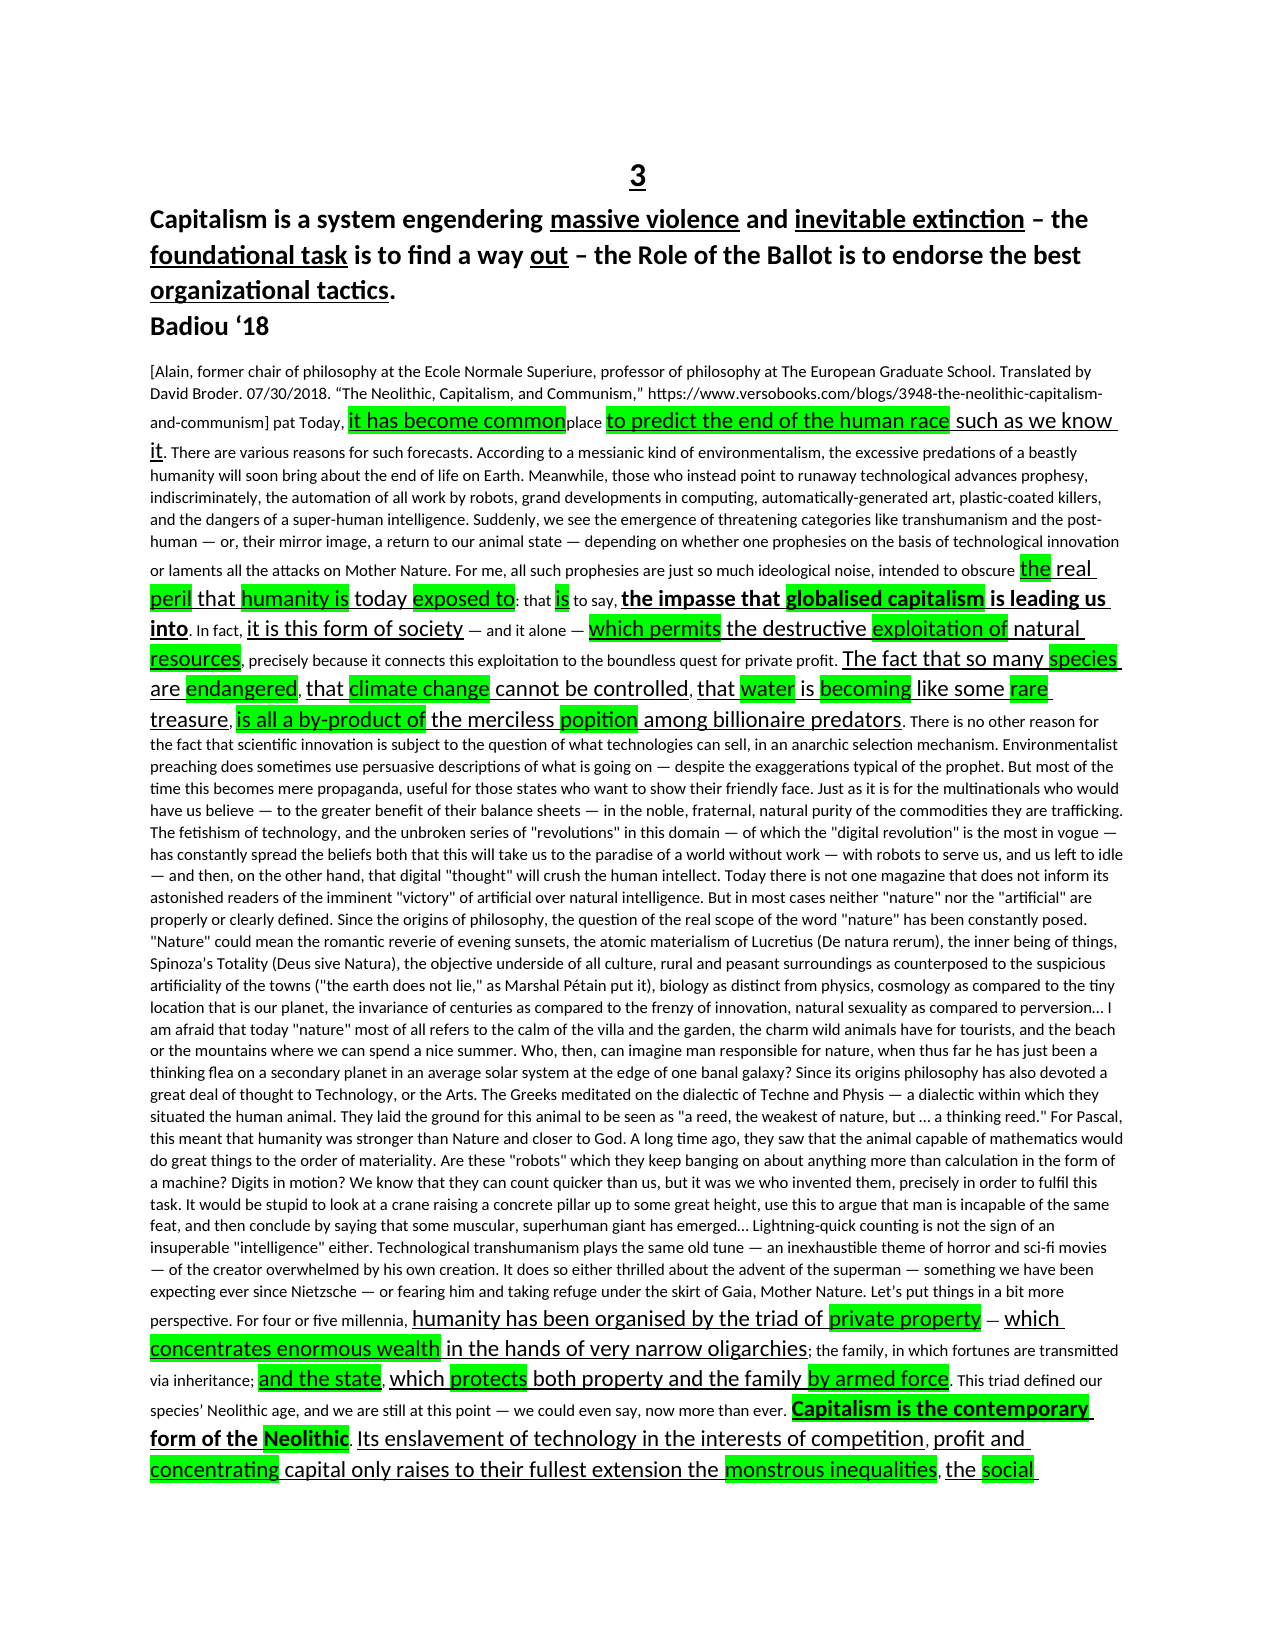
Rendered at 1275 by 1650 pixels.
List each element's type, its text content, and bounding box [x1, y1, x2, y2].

subtitle Capitalism is a system engendering massive violence and inevitable extinction – the foundational task is to find a way out – the Role of the Ballot is to endorse the best organizational tactics. [150, 202, 1125, 307]
subtitle 3 [150, 154, 1125, 195]
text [150, 361, 1125, 1483]
text Badiou ‘18 [150, 309, 1125, 342]
